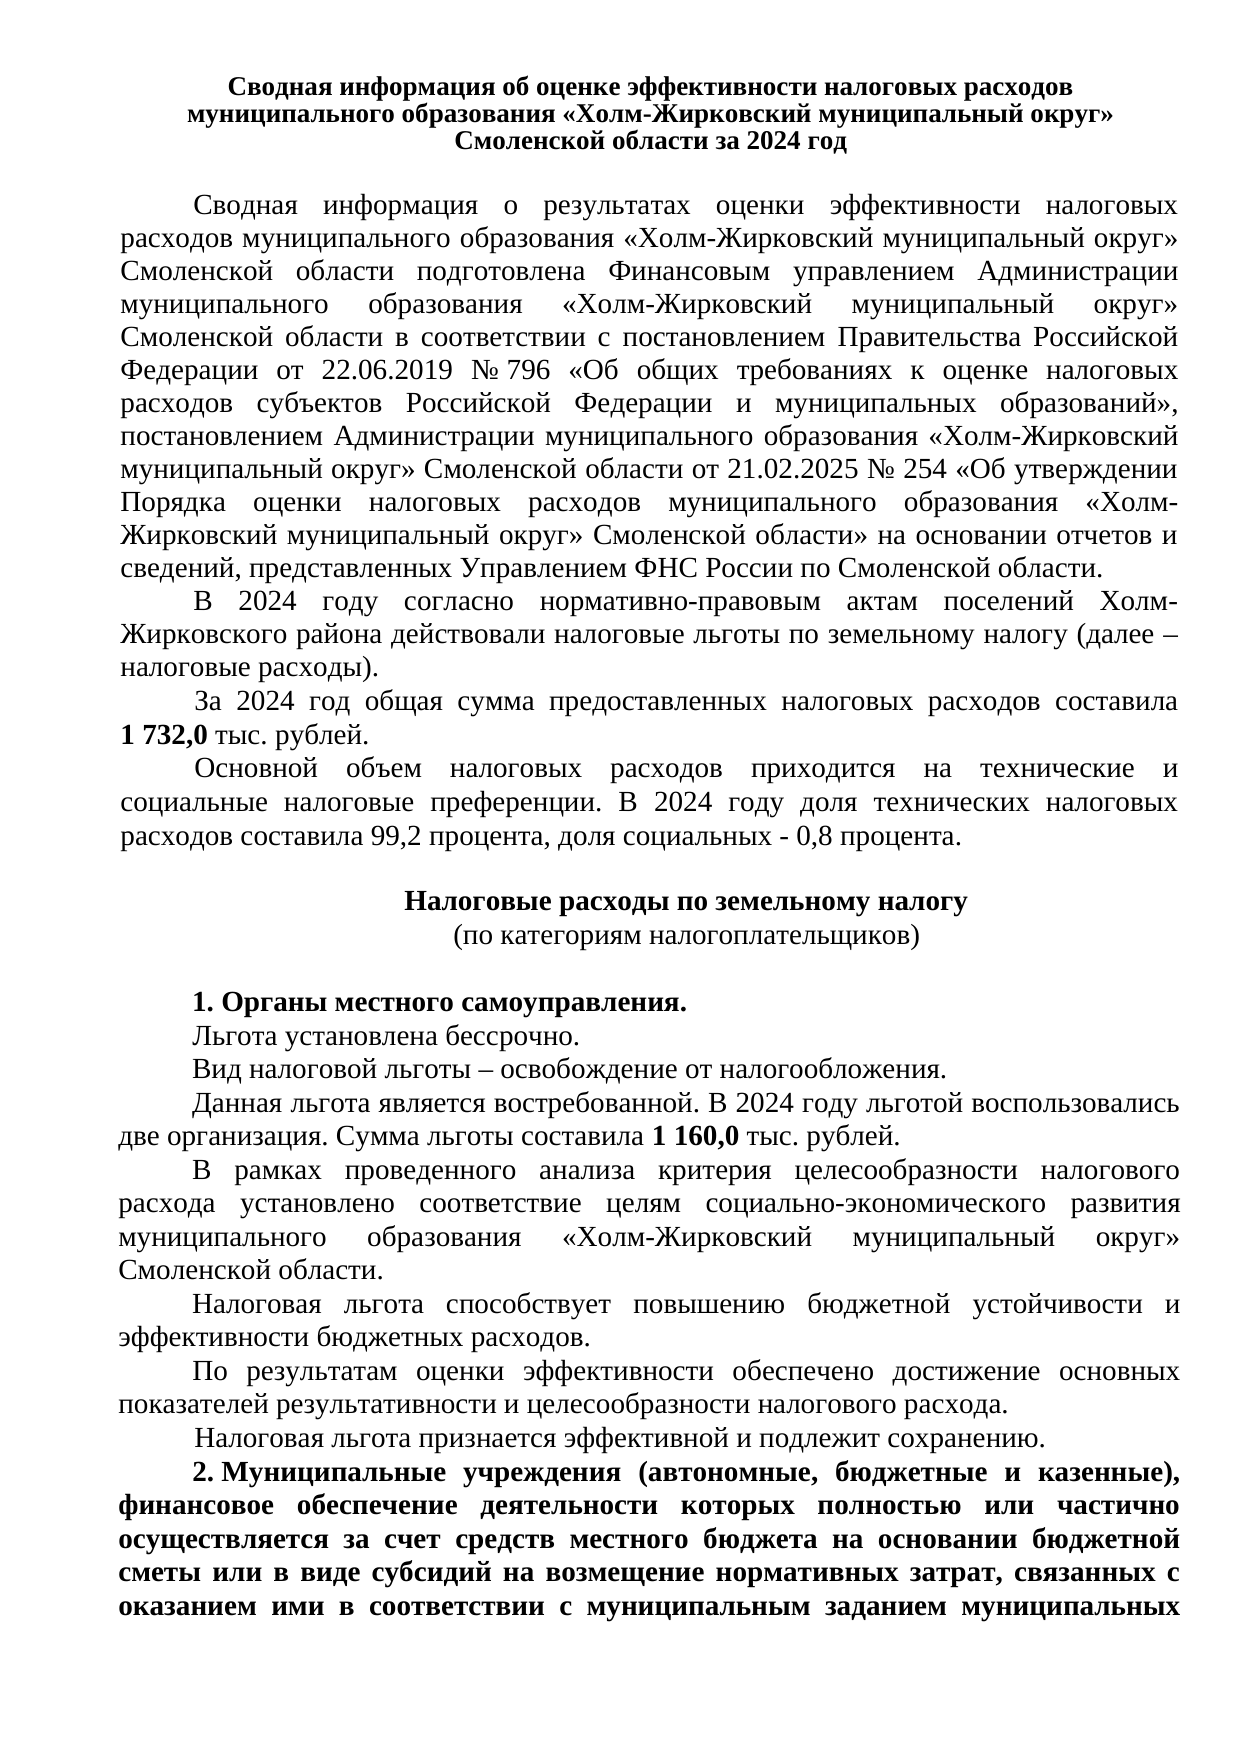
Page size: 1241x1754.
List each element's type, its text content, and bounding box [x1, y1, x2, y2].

text Налоговая льгота способствует повышению бюджетной устойчивости и эффективности бюджетных расходов. [118, 1286, 1181, 1353]
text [118, 1454, 1181, 1621]
text Сводная информация об оценке эффективности налоговых расходов [120, 74, 1181, 101]
text Вид налоговой льготы – освобождение от налогообложения. [118, 1051, 1181, 1085]
text В 2024 году согласно нормативно-правовым актам поселений Холм-Жирковского района действовали налоговые льготы по земельному налогу (далее – налоговые расходы). [120, 584, 1179, 683]
text По результатам оценки эффективности обеспечено достижение основных показателей результативности и целесообразности налогового расхода. [118, 1353, 1181, 1420]
text Основной объем налоговых расходов приходится на технические и социальные налоговые преференции. В 2024 году доля технических налоговых расходов составила 99,2 процента, доля социальных - 0,8 процента. [120, 751, 1179, 851]
text Сводная информация о результатах оценки эффективности налоговых расходов муниципального образования «Холм-Жирковский муниципальный округ» Смоленской области подготовлена Финансовым управлением Администрации муниципального образования «Холм-Жирковский муниципальный округ» Смоленской области в соответствии с постановлением Правительства Российской Федерации от 22.06.2019 № 796 «Об общих требованиях к оценке налоговых расходов субъектов Российской Федерации и муниципальных образований», постановлением Администрации муниципального образования «Холм-Жирковский муниципальный округ» Смоленской области от 21.02.2025 № 254 «Об утверждении Порядка оценки налоговых расходов муниципального образования «Холм-Жирковский муниципальный округ» Смоленской области» на основании отчетов и сведений, представленных Управлением ФНС России по Смоленской области. [120, 188, 1179, 584]
text За 2024 год общая сумма предоставленных налоговых расходов составила 1 732,0 тыс. рублей. [120, 683, 1179, 751]
text муниципального образования «Холм-Жирковский муниципальный округ» Смоленской области за 2024 год [120, 101, 1181, 155]
text Налоговые расходы по земельному налогу [120, 885, 1179, 917]
text (по категориям налогоплательщиков) [120, 917, 1179, 951]
text Льгота установлена бессрочно. [118, 1018, 1181, 1051]
text Данная льгота является востребованной. В 2024 году льготой воспользовались две организация. Сумма льготы составила 1 160,0 тыс. рублей. [118, 1085, 1181, 1152]
text Налоговая льгота признается эффективной и подлежит сохранению. [120, 1420, 1179, 1454]
text 1. Органы местного самоуправления. [118, 984, 1181, 1018]
